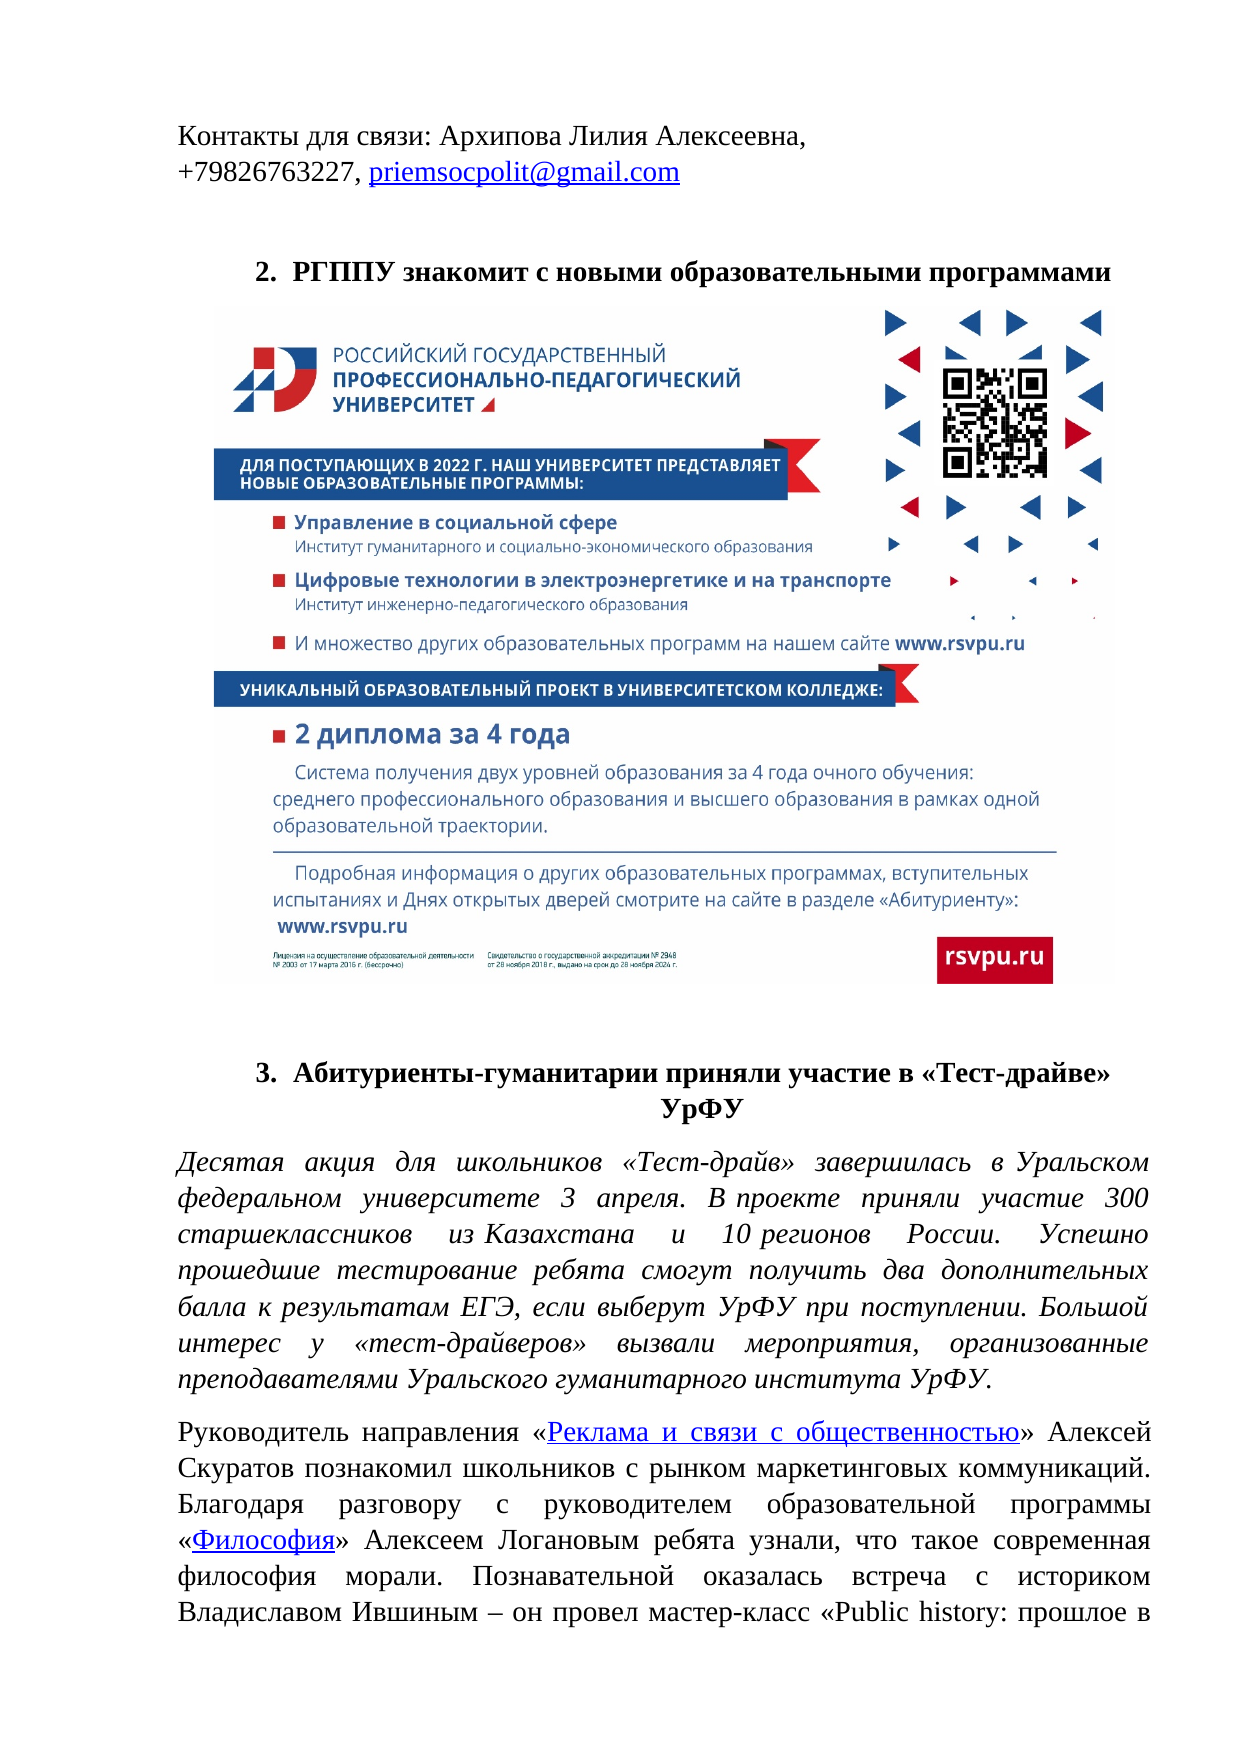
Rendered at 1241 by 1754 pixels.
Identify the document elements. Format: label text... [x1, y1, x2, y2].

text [177, 1414, 1152, 1628]
text Контакты для связи: Архипова Лилия Алексеевна, +79826763227, priemsocpolit@gmail.com [177, 118, 1152, 188]
text Десятая акция для школьников «Тест-драйв» завершилась в Уральском федеральном университете 3 апреля. В проекте приняли участие 300 старшеклассников из Казахстана и 10 регионов России. Успешно прошедшие тестирование ребята смогут получить два дополнительных балла к результатам ЕГЭ, если выберут УрФУ при поступлении. Большой интерес у «тест-драйверов» вызвали мероприятия, организованные преподавателями Уральского гуманитарного института УрФУ. [177, 1144, 1152, 1394]
list РГППУ знакомит с новыми образовательными программами [215, 254, 1152, 287]
list Абитуриенты-гуманитарии приняли участие в «Тест-драйве» УрФУ [215, 1055, 1152, 1125]
picture [213, 306, 1116, 984]
